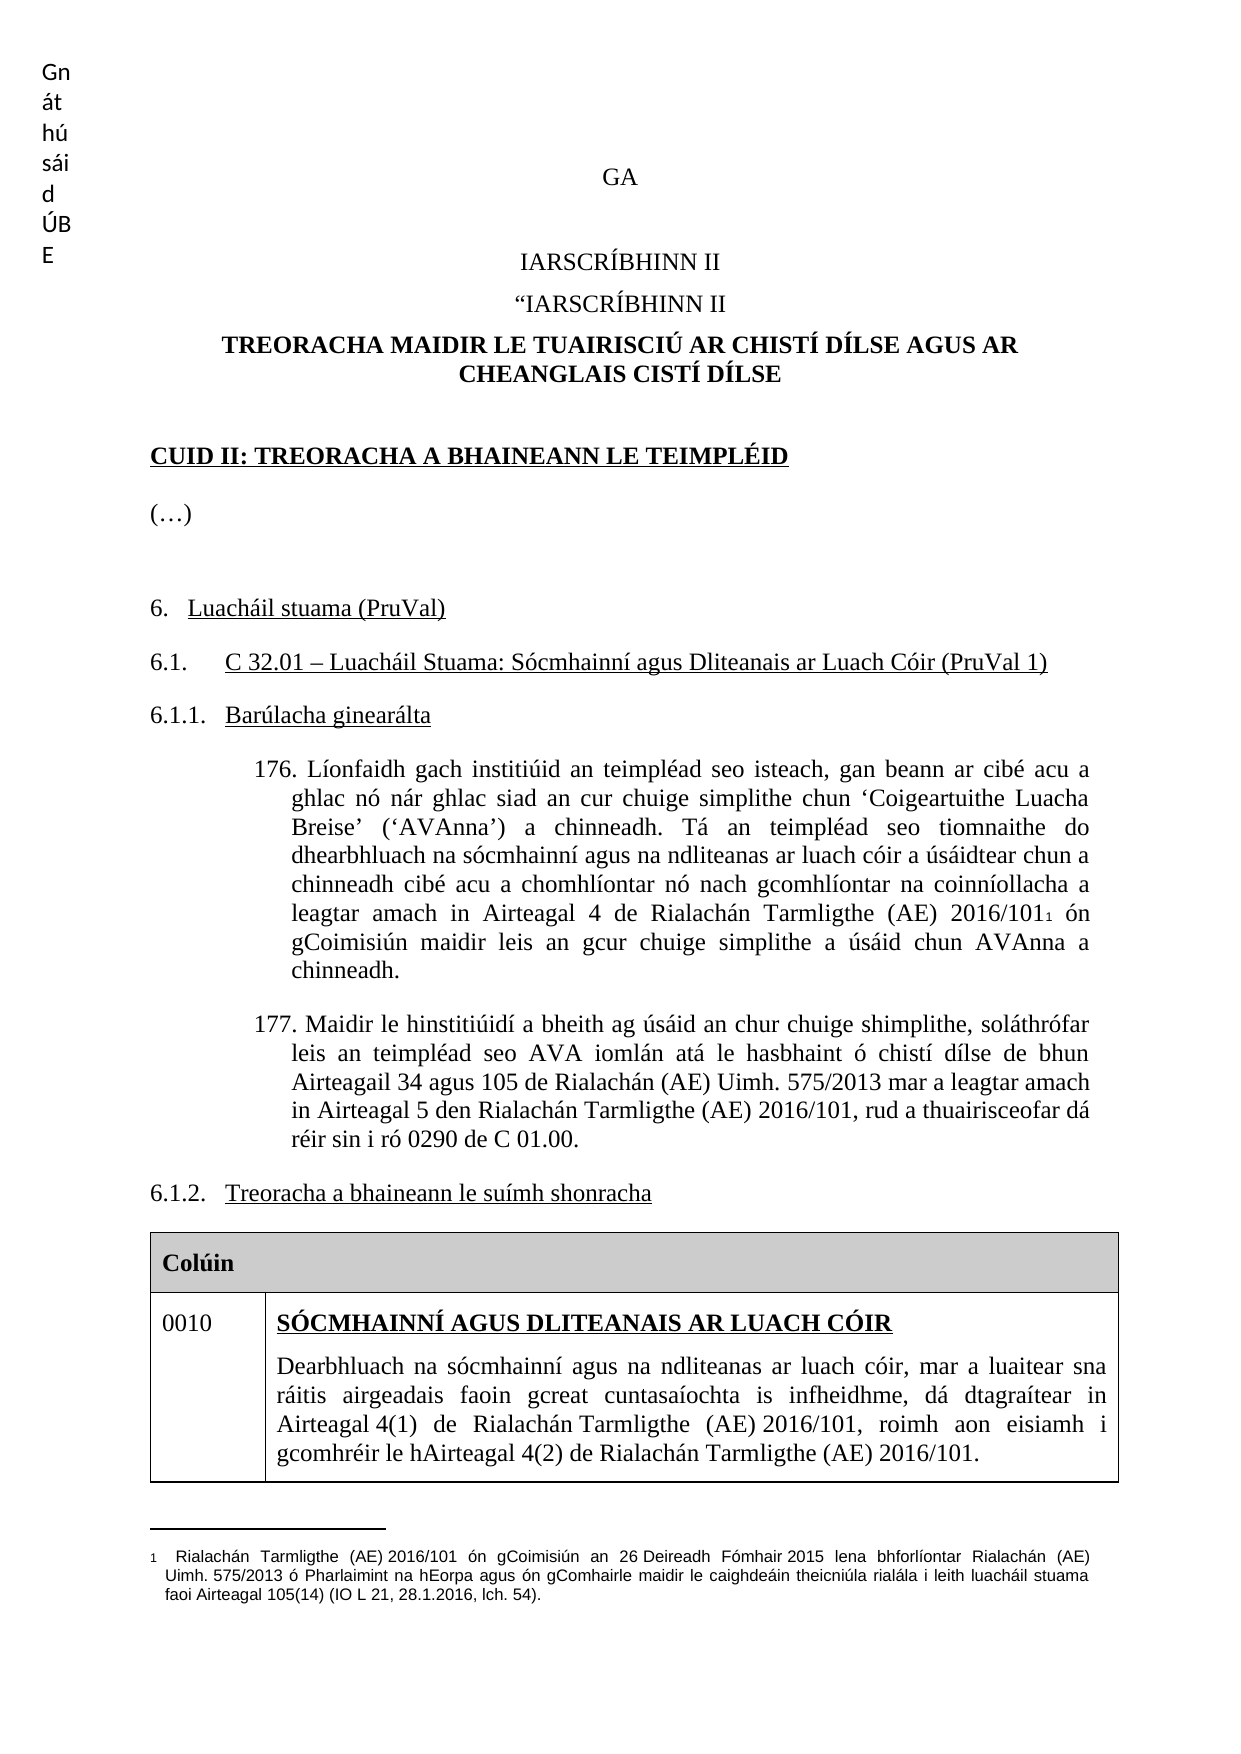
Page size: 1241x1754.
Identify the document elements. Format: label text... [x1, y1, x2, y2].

text CUID II: TREORACHA A BHAINEANN LE TEIMPLÉID [150, 441, 1090, 470]
list 6.1. C 32.01 – Luacháil Stuama: Sócmhainní agus Dliteanais ar Luach Cóir (PruVal 1) [150, 647, 1090, 676]
text TREORACHA MAIDIR LE TUAIRISCIÚ AR CHISTÍ DÍLSE AGUS AR CHEANGLAIS CISTÍ DÍLSE [150, 330, 1090, 387]
text GA [150, 162, 1090, 191]
text IARSCRÍBHINN II [150, 247, 1090, 276]
table_cell 0010 [151, 1293, 265, 1481]
table_header Colúin [151, 1233, 1118, 1292]
list 6.1.2. Treoracha a bhaineann le suímh shonracha [150, 1178, 1090, 1207]
text (…) [150, 498, 1090, 527]
text “IARSCRÍBHINN II [150, 289, 1090, 317]
table_cell SÓCMHAINNÍ AGUS DLITEANAIS AR LUACH CÓIR Dearbhluach na sócmhainní agus na ndliteanas ar luach cóir, mar a luaitear sna ráitis airgeadais faoin gcreat cuntasaíochta is infheidhme, dá dtagraítear in Airteagal 4(1) de Rialachán Tarmligthe (AE) 2016/101, roimh aon eisiamh i gcomhréir le hAirteagal 4(2) de Rialachán Tarmligthe (AE) 2016/101. [266, 1293, 1118, 1481]
list 6. Luacháil stuama (PruVal) [150, 593, 1090, 622]
list 6.1.1. Barúlacha ginearálta [150, 701, 1090, 729]
